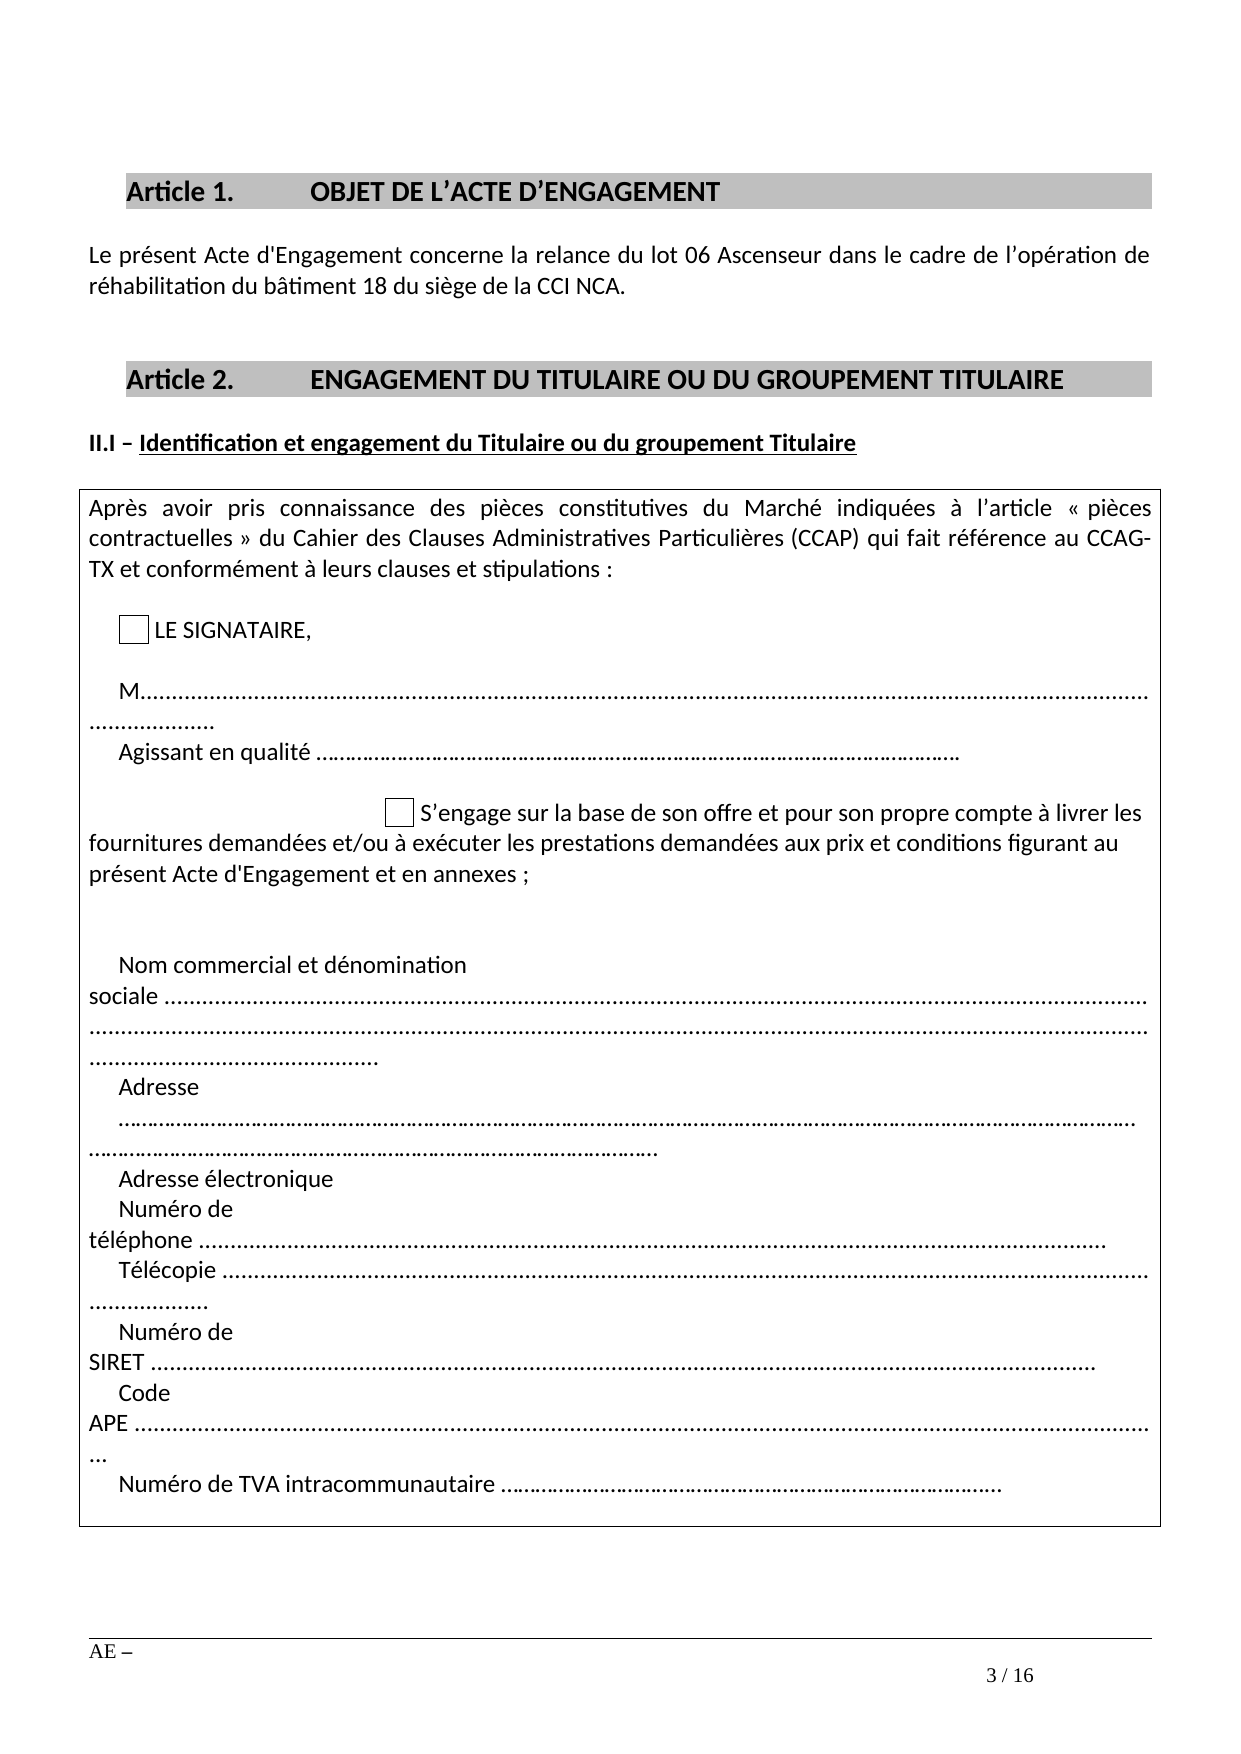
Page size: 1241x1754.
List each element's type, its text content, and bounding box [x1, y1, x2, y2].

text Le présent Acte d'Engagement concerne la relance du lot 06 Ascenseur dans le cadre de l’opération de réhabilitation du bâtiment 18 du siège de la CCI NCA. [89, 239, 1152, 300]
text II.I – Identification et engagement du Titulaire ou du groupement Titulaire [89, 427, 1152, 458]
text Agissant en qualité …………………………………………………………………………………………………. [89, 736, 1152, 766]
text Nom commercial et dénomination sociale .................................................................................................................................................................................................................................................................................................................................................................................. [89, 949, 1152, 1072]
text Adresse électronique [89, 1163, 1152, 1194]
text Après avoir pris connaissance des pièces constitutives du Marché indiquées à l’article « pièces contractuelles » du Cahier des Clauses Administratives Particulières (CCAP) qui fait référence au CCAG-TX et conformément à leurs clauses et stipulations : [80, 490, 1160, 583]
subtitle OBJET DE L’ACTE D’ENGAGEMENT [126, 173, 1152, 209]
text Télécopie ...................................................................................................................................................................... [89, 1255, 1152, 1316]
text Adresse [89, 1072, 1152, 1102]
text Numéro de SIRET ...................................................................................................................................................... [89, 1316, 1152, 1377]
text M.................................................................................................................................................................................... [89, 675, 1152, 736]
subtitle ENGAGEMENT DU TITULAIRE OU DU GROUPEMENT TITULAIRE [126, 361, 1152, 397]
text LE SIGNATAIRE, [89, 614, 1152, 644]
text Numéro de TVA intracommunautaire …………………………………………………………………………... [89, 1468, 1152, 1499]
text Code APE .................................................................................................................................................................... [89, 1377, 1152, 1468]
text S’engage sur la base de son offre et pour son propre compte à livrer les fournitures demandées et/ou à exécuter les prestations demandées aux prix et conditions figurant au présent Acte d'Engagement et en annexes ; [89, 797, 1152, 888]
text …………………………………………………………………………………………………………………………………………………………………………………………………………………………………………………… [89, 1102, 1152, 1163]
